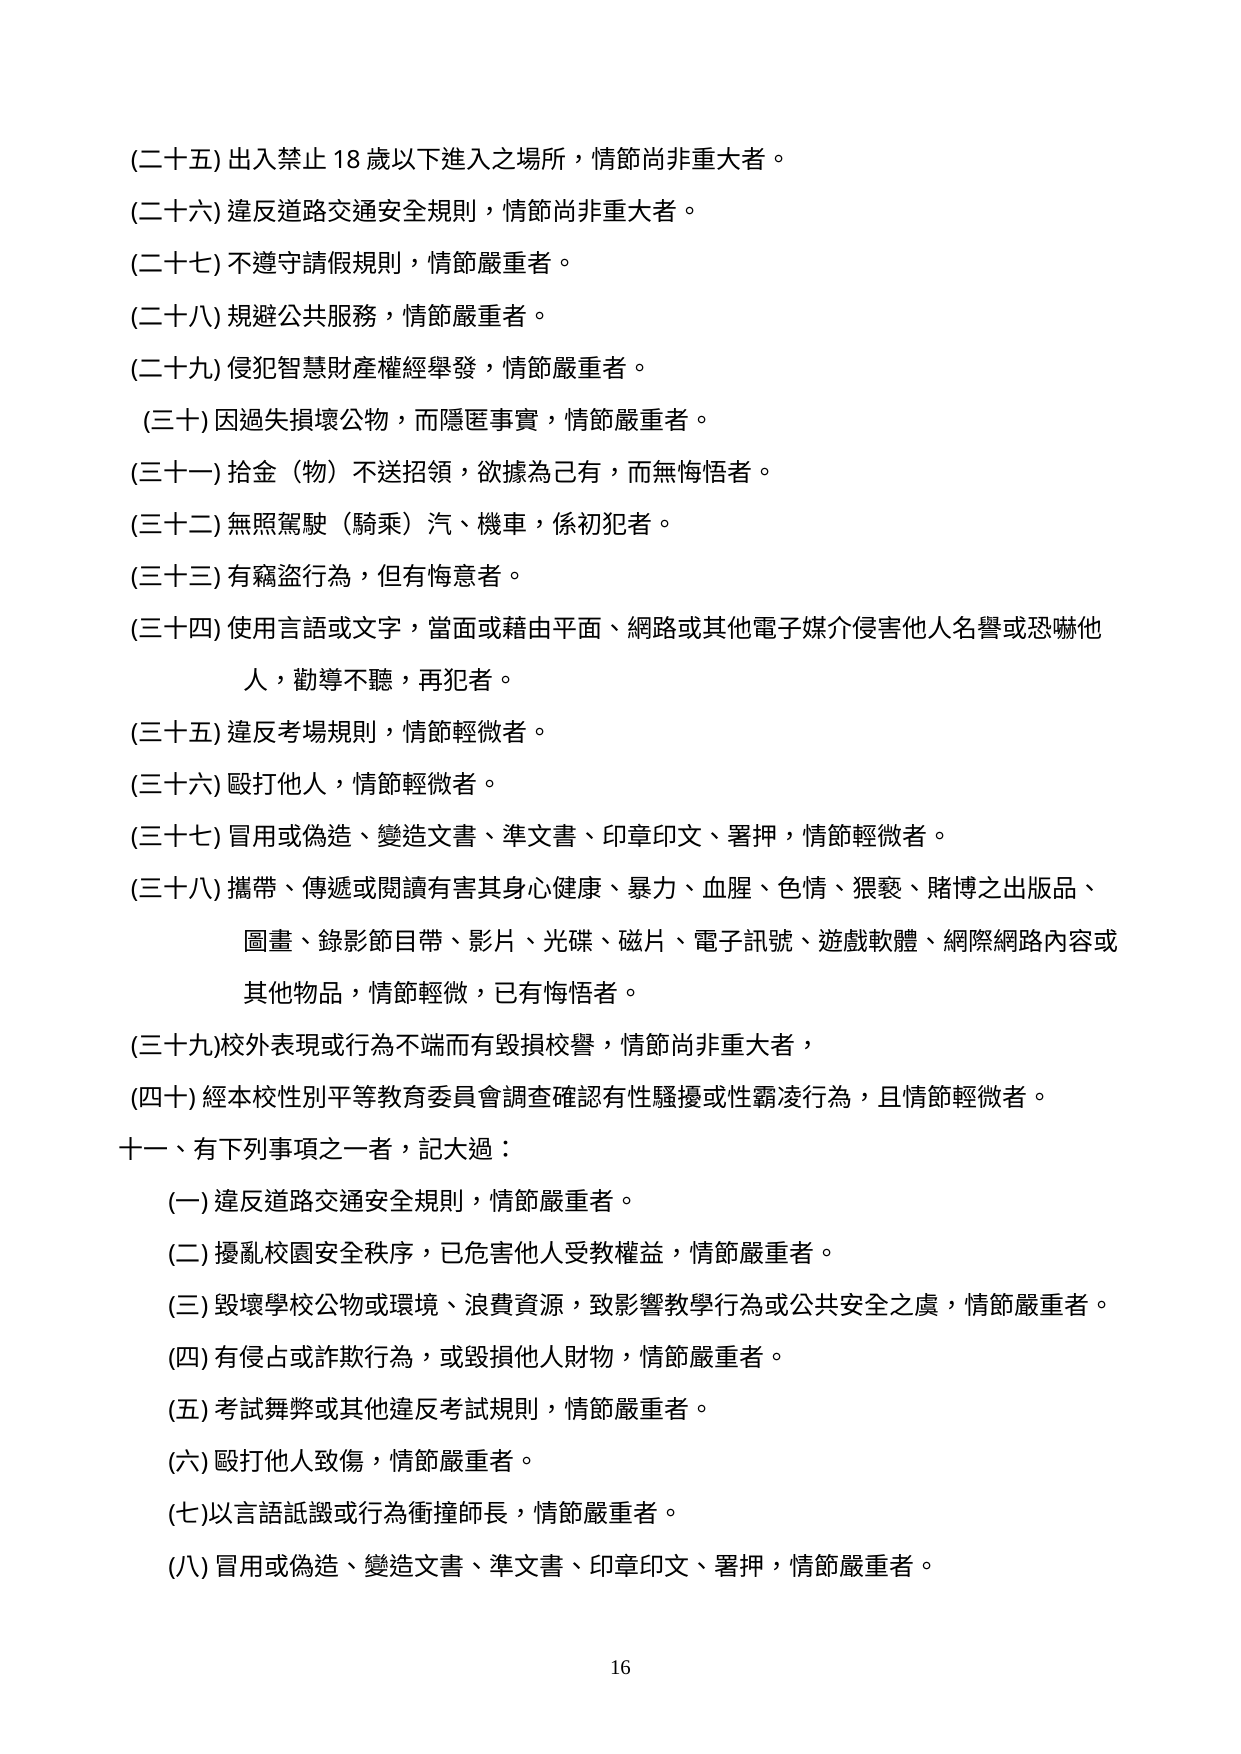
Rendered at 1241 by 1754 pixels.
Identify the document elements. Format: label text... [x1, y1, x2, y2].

text (三十八) 攜帶、傳遞或閱讀有害其身心健康、暴力、血腥、色情、猥褻、賭博之出版品、圖畫、錄影節目帶、影片、光碟、磁片、電子訊號、遊戲軟體、網際網路內容或其他物品，情節輕微，已有悔悟者。 [131, 856, 1122, 1012]
text (三十四) 使用言語或文字，當面或藉由平面、網路或其他電子媒介侵害他人名譽或恐嚇他人，勸導不聽，再犯者。 [131, 596, 1122, 700]
text (四十) 經本校性別平等教育委員會調查確認有性騷擾或性霸凌行為，且情節輕微者。 [131, 1064, 1122, 1117]
text (三十五) 違反考場規則，情節輕微者。 [131, 700, 1122, 752]
text (二十五) 出入禁止18歲以下進入之場所，情節尚非重大者。 [131, 127, 1122, 179]
text (三十一) 拾金（物）不送招領，欲據為己有，而無悔悟者。 [131, 439, 1122, 492]
text (六) 毆打他人致傷，情節嚴重者。 [168, 1429, 1122, 1481]
text (二十六) 違反道路交通安全規則，情節尚非重大者。 [131, 179, 1122, 231]
text (二十九) 侵犯智慧財產權經舉發，情節嚴重者。 [131, 335, 1122, 387]
text (三十二) 無照駕駛（騎乘）汽、機車，係初犯者。 [131, 492, 1122, 544]
text (二) 擾亂校園安全秩序，已危害他人受教權益，情節嚴重者。 [168, 1221, 1122, 1273]
text (五) 考試舞弊或其他違反考試規則，情節嚴重者。 [168, 1377, 1122, 1429]
text 十一、有下列事項之一者，記大過： [118, 1117, 1122, 1169]
text (三十九)校外表現或行為不端而有毀損校譽，情節尚非重大者， [131, 1012, 1122, 1064]
text (二十七) 不遵守請假規則，情節嚴重者。 [131, 231, 1122, 283]
text (二十八) 規避公共服務，情節嚴重者。 [131, 283, 1122, 335]
text (八) 冒用或偽造、變造文書、準文書、印章印文、署押，情節嚴重者。 [168, 1533, 1122, 1585]
text (三十七) 冒用或偽造、變造文書、準文書、印章印文、署押，情節輕微者。 [131, 804, 1122, 856]
text (三十) 因過失損壞公物，而隱匿事實，情節嚴重者。 [143, 387, 1122, 439]
text (三) 毀壞學校公物或環境、浪費資源，致影響教學行為或公共安全之虞，情節嚴重者。 [168, 1273, 1122, 1325]
text (四) 有侵占或詐欺行為，或毀損他人財物，情節嚴重者。 [168, 1325, 1122, 1377]
text (七)以言語詆譭或行為衝撞師長，情節嚴重者。 [168, 1481, 1122, 1533]
text (一) 違反道路交通安全規則，情節嚴重者。 [168, 1169, 1122, 1221]
text (三十六) 毆打他人，情節輕微者。 [131, 752, 1122, 804]
text (三十三) 有竊盜行為，但有悔意者。 [131, 544, 1122, 596]
